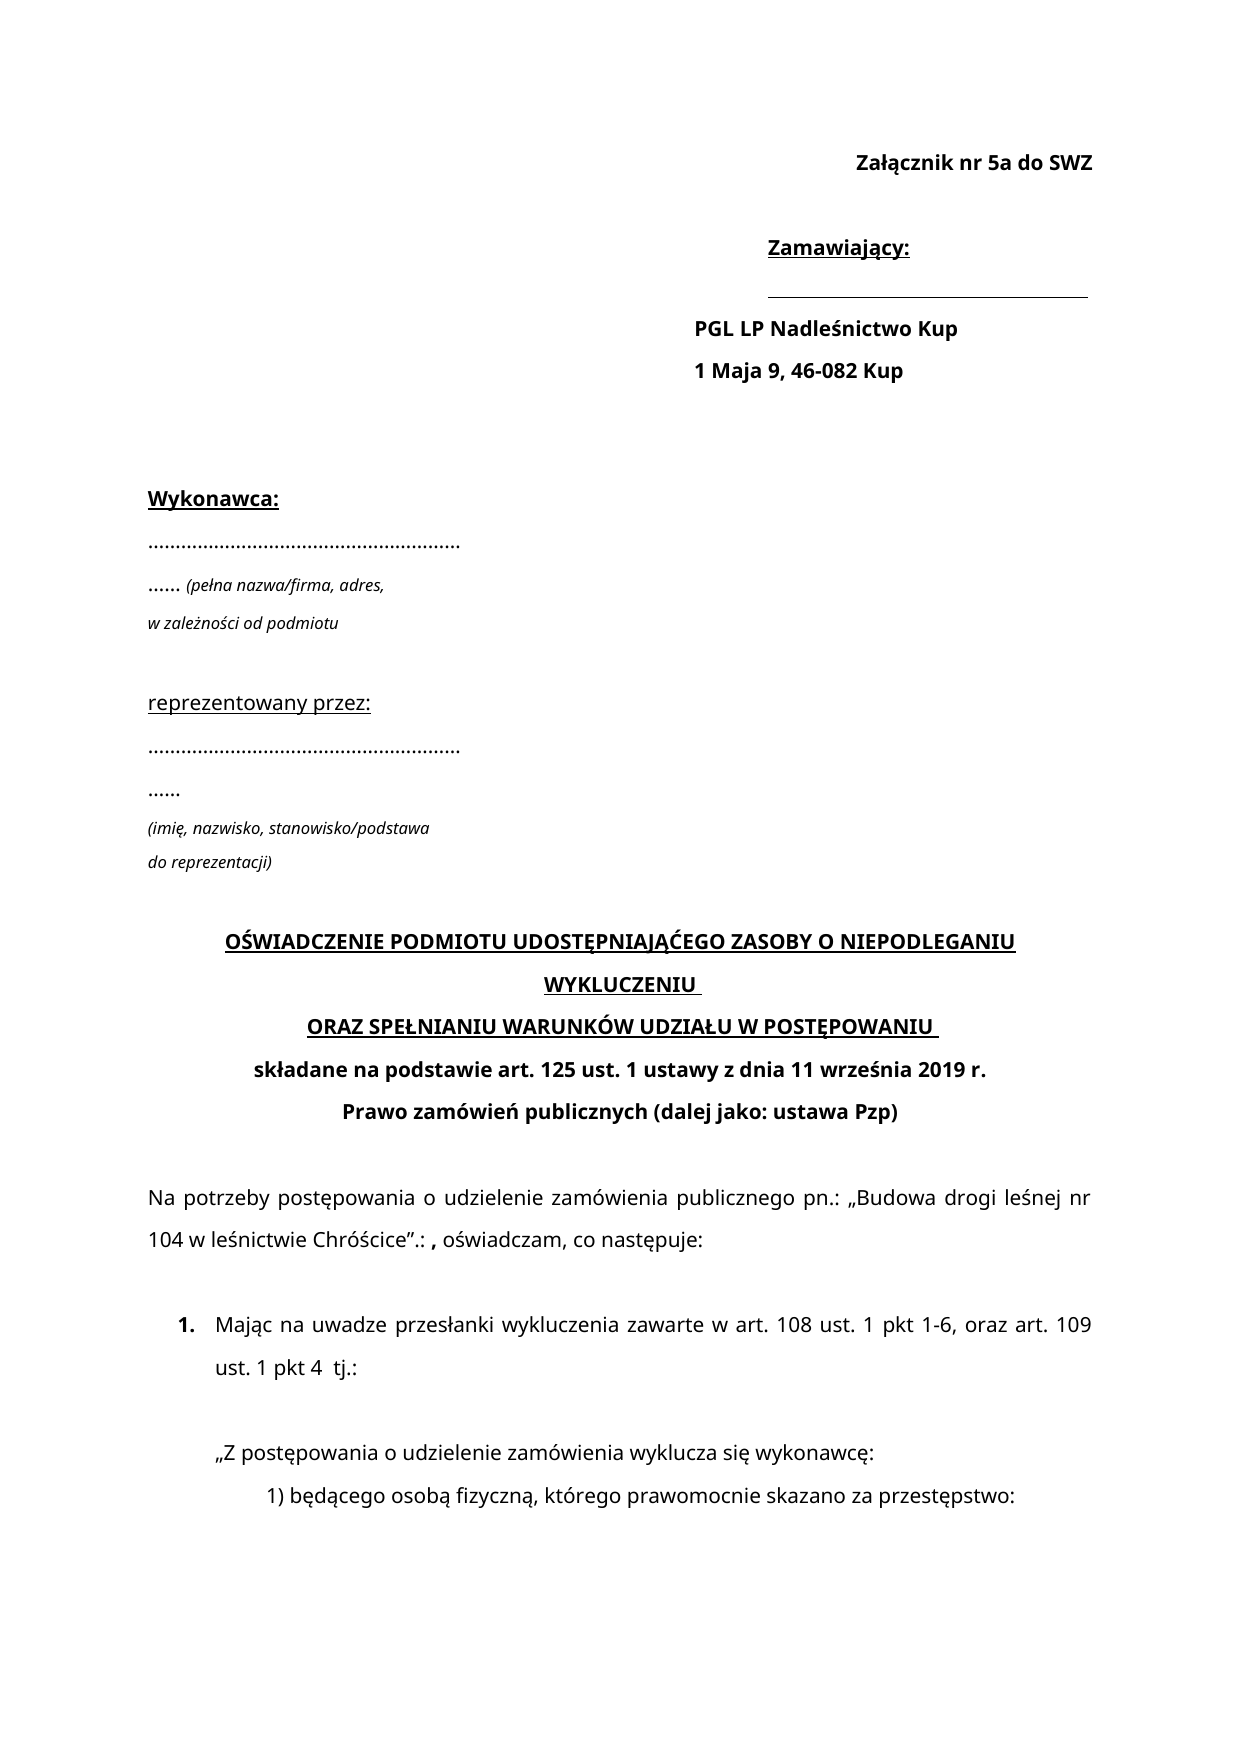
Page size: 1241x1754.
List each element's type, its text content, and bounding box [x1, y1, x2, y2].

list Mając na uwadze przesłanki wykluczenia zawarte w art. 108 ust. 1 pkt 1-6, oraz art. 109 ust. 1 pkt 4 tj.: [177, 1311, 1093, 1382]
text (imię, nazwisko, stanowisko/podstawa do reprezentacji) [148, 816, 472, 873]
text w zależności od podmiotu [148, 612, 472, 634]
text ……………………………………………………… [148, 731, 472, 802]
text Wykonawca: [148, 484, 1093, 512]
text 1 Maja 9, 46-082 Kup [694, 356, 1093, 385]
text 1) będącego osobą fizyczną, którego prawomocnie skazano za przestępstwo: [266, 1481, 1093, 1509]
text Załącznik nr 5a do SWZ [162, 148, 1093, 176]
text OŚWIADCZENIE PODMIOTU UDOSTĘPNIAJĄĆEGO ZASOBY O NIEPODLEGANIU WYKLUCZENIU [148, 927, 1093, 998]
text Prawo zamówień publicznych (dalej jako: ustawa Pzp) [148, 1097, 1093, 1126]
text PGL LP Nadleśnictwo Kup [694, 275, 1093, 342]
text reprezentowany przez: [148, 688, 1093, 717]
text Zamawiający: [694, 233, 1093, 261]
text Na potrzeby postępowania o udzielenie zamówienia publicznego pn.: „Budowa drogi leśnej nr 104 w leśnictwie Chróścice”.: , oświadczam, co następuje: [148, 1183, 1093, 1254]
text ORAZ SPEŁNIANIU WARUNKÓW UDZIAŁU W POSTĘPOWANIU [148, 1012, 1093, 1041]
text ……………………………………………………… (pełna nazwa/firma, adres, [148, 527, 472, 598]
text składane na podstawie art. 125 ust. 1 ustawy z dnia 11 września 2019 r. [148, 1055, 1093, 1083]
text „Z postępowania o udzielenie zamówienia wyklucza się wykonawcę: [215, 1438, 1093, 1467]
